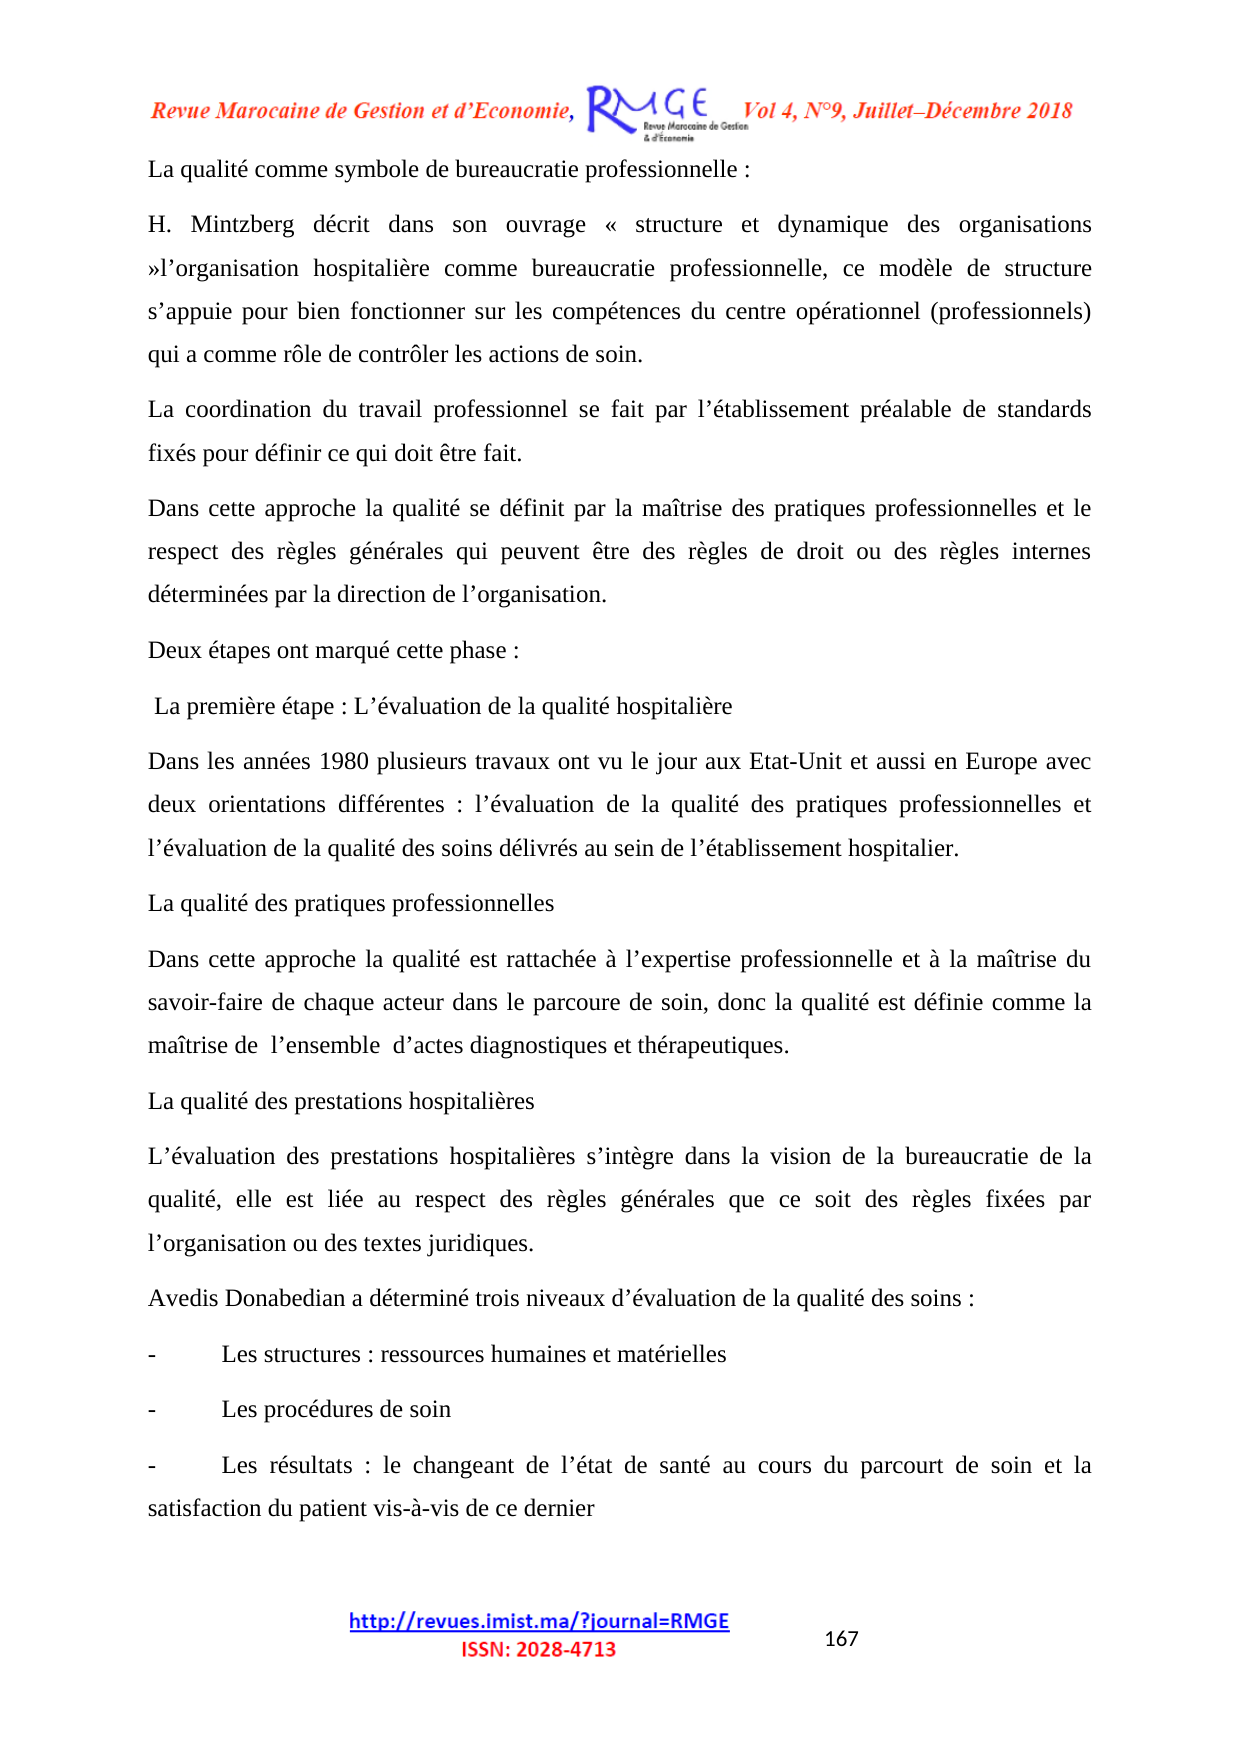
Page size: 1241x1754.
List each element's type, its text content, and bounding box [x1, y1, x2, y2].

text H. Mintzberg décrit dans son ouvrage « structure et dynamique des organisations »l’organisation hospitalière comme bureaucratie professionnelle, ce modèle de structure s’appuie pour bien fonctionner sur les compétences du centre opérationnel (professionnels) qui a comme rôle de contrôler les actions de soin. [148, 209, 1093, 368]
text Dans les années 1980 plusieurs travaux ont vu le jour aux Etat-Unit et aussi en Europe avec deux orientations différentes : l’évaluation de la qualité des pratiques professionnelles et l’évaluation de la qualité des soins délivrés au sein de l’établissement hospitalier. [148, 746, 1093, 861]
text L’évaluation des prestations hospitalières s’intègre dans la vision de la bureaucratie de la qualité, elle est liée au respect des règles générales que ce soit des règles fixées par l’organisation ou des textes juridiques. [148, 1141, 1093, 1256]
text La qualité des pratiques professionnelles [148, 888, 1093, 917]
text La coordination du travail professionnel se fait par l’établissement préalable de standards fixés pour définir ce qui doit être fait. [148, 394, 1093, 466]
text La qualité comme symbole de bureaucratie professionnelle : [148, 154, 1093, 183]
text La première étape : L’évaluation de la qualité hospitalière [148, 691, 1093, 719]
text La qualité des prestations hospitalières [148, 1086, 1093, 1114]
text Avedis Donabedian a déterminé trois niveaux d’évaluation de la qualité des soins : [148, 1283, 1093, 1312]
text - Les procédures de soin [148, 1394, 1093, 1423]
text - Les résultats : le changeant de l’état de santé au cours du parcourt de soin et la satisfaction du patient vis-à-vis de ce dernier [148, 1450, 1093, 1522]
text Dans cette approche la qualité est rattachée à l’expertise professionnelle et à la maîtrise du savoir-faire de chaque acteur dans le parcoure de soin, donc la qualité est définie comme la maîtrise de l’ensemble d’actes diagnostiques et thérapeutiques. [148, 944, 1093, 1059]
text - Les structures : ressources humaines et matérielles [148, 1339, 1093, 1368]
text Dans cette approche la qualité se définit par la maîtrise des pratiques professionnelles et le respect des règles générales qui peuvent être des règles de droit ou des règles internes déterminées par la direction de l’organisation. [148, 493, 1093, 608]
text Deux étapes ont marqué cette phase : [148, 635, 1093, 664]
